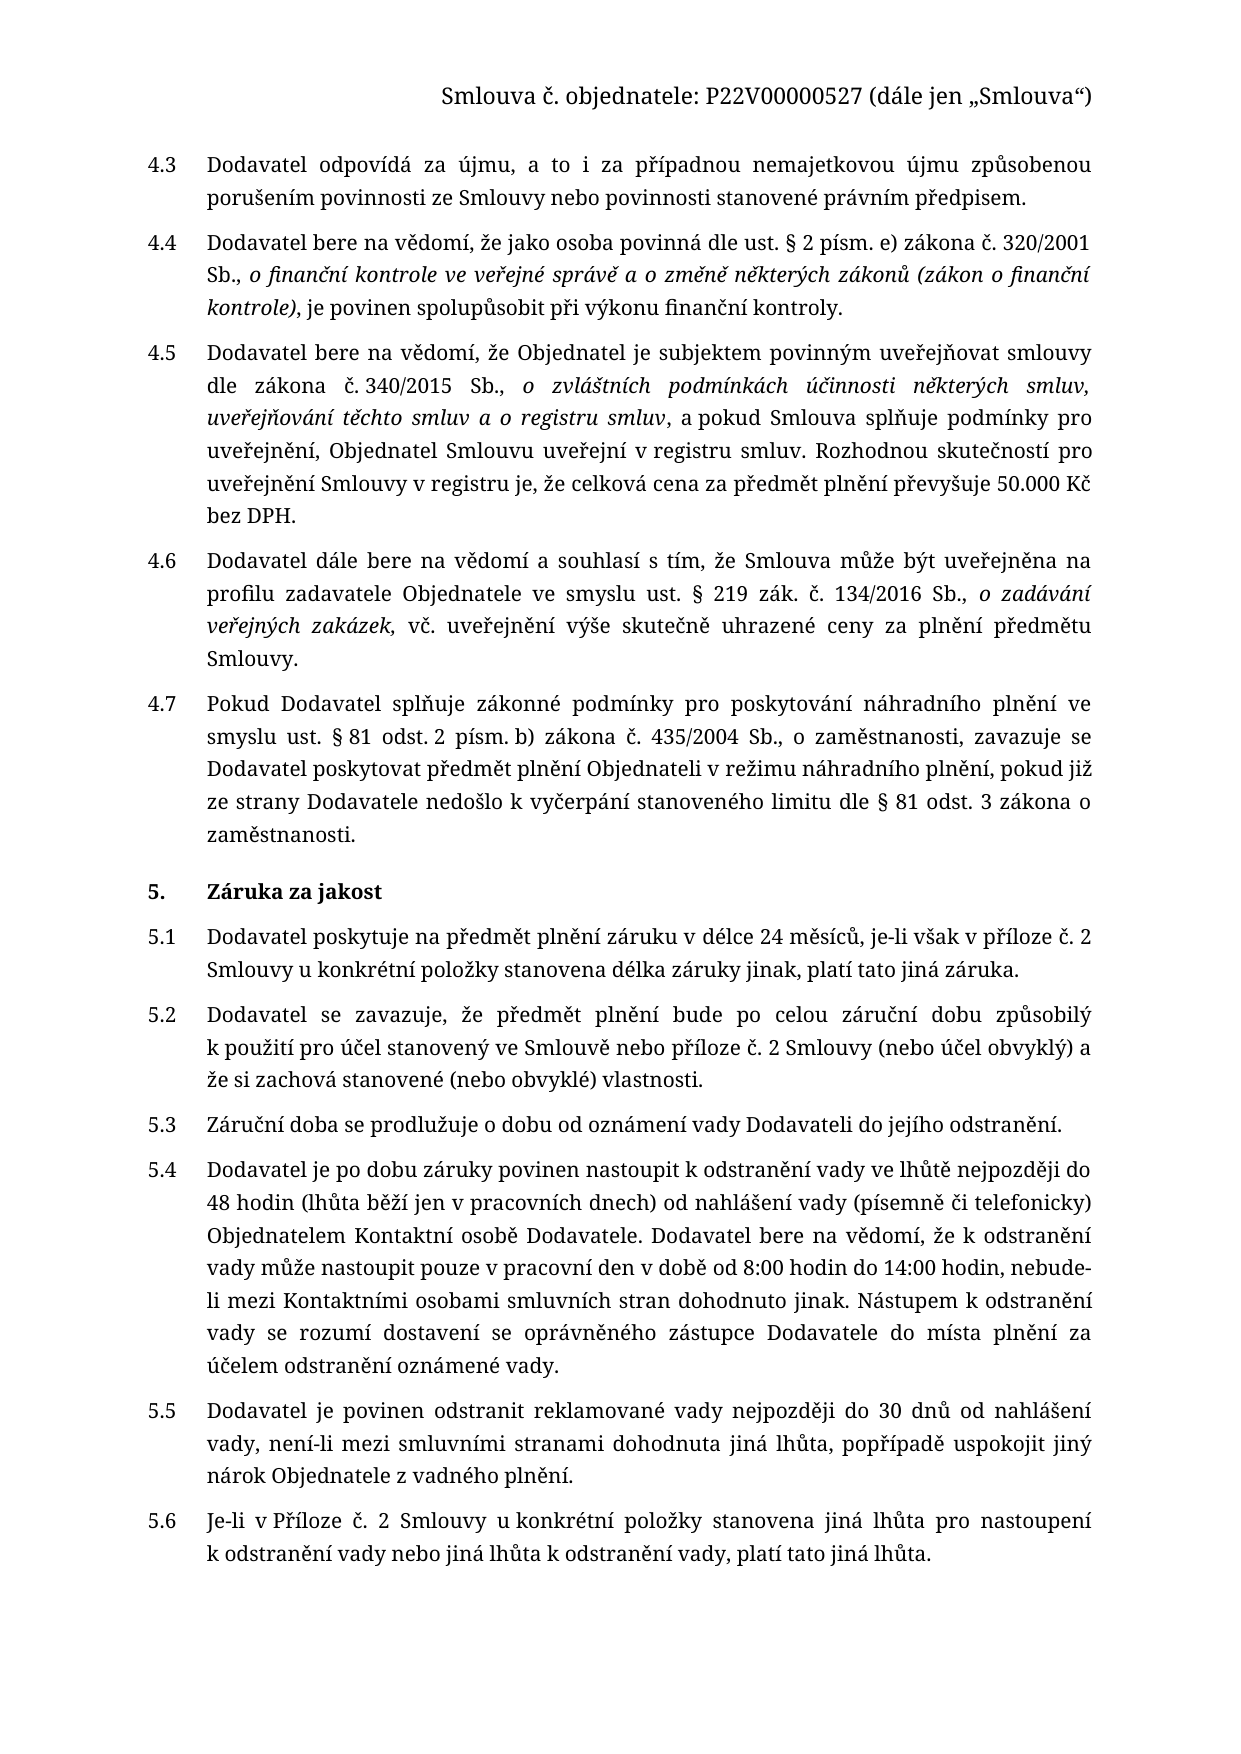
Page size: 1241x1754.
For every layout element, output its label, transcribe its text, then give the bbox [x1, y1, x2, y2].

list Dodavatel je po dobu záruky povinen nastoupit k odstranění vady ve lhůtě nejpozději do 48 hodin (lhůta běží jen v pracovních dnech) od nahlášení vady (písemně či telefonicky) Objednatelem Kontaktní osobě Dodavatele. Dodavatel bere na vědomí, že k odstranění vady může nastoupit pouze v pracovní den v době od 8:00 hodin do 14:00 hodin, nebude-li mezi Kontaktními osobami smluvních stran dohodnuto jinak. Nástupem k odstranění vady se rozumí dostavení se oprávněného zástupce Dodavatele do místa plnění za účelem odstranění oznámené vady. [148, 1156, 1093, 1379]
list Záruka za jakost [148, 877, 1093, 906]
list Dodavatel se zavazuje, že předmět plnění bude po celou záruční dobu způsobilý k použití pro účel stanovený ve Smlouvě nebo příloze č. 2 Smlouvy (nebo účel obvyklý) a že si zachová stanovené (nebo obvyklé) vlastnosti. [148, 1000, 1093, 1094]
list Je-li v Příloze č. 2 Smlouvy u konkrétní položky stanovena jiná lhůta pro nastoupení k odstranění vady nebo jiná lhůta k odstranění vady, platí tato jiná lhůta. [148, 1507, 1093, 1568]
list Dodavatel bere na vědomí, že Objednatel je subjektem povinným uveřejňovat smlouvy dle zákona č. 340/2015 Sb., o zvláštních podmínkách účinnosti některých smluv, uveřejňování těchto smluv a o registru smluv, a pokud Smlouva splňuje podmínky pro uveřejnění, Objednatel Smlouvu uveřejní v registru smluv. Rozhodnou skutečností pro uveřejnění Smlouvy v registru je, že celková cena za předmět plnění převyšuje 50.000 Kč bez DPH. [148, 338, 1093, 530]
list Dodavatel poskytuje na předmět plnění záruku v délce 24 měsíců, je-li však v příloze č. 2 Smlouvy u konkrétní položky stanovena délka záruky jinak, platí tato jiná záruka. [148, 922, 1093, 983]
list Dodavatel odpovídá za újmu, a to i za případnou nemajetkovou újmu způsobenou porušením povinnosti ze Smlouvy nebo povinnosti stanovené právním předpisem. [148, 150, 1093, 211]
list Pokud Dodavatel splňuje zákonné podmínky pro poskytování náhradního plnění ve smyslu ust. § 81 odst. 2 písm. b) zákona č. 435/2004 Sb., o zaměstnanosti, zavazuje se Dodavatel poskytovat předmět plnění Objednateli v režimu náhradního plnění, pokud již ze strany Dodavatele nedošlo k vyčerpání stanoveného limitu dle § 81 odst. 3 zákona o zaměstnanosti. [148, 689, 1093, 848]
list Dodavatel bere na vědomí, že jako osoba povinná dle ust. § 2 písm. e) zákona č. 320/2001 Sb., o finanční kontrole ve veřejné správě a o změně některých zákonů (zákon o finanční kontrole), je povinen spolupůsobit při výkonu finanční kontroly. [148, 228, 1093, 322]
list Dodavatel je povinen odstranit reklamované vady nejpozději do 30 dnů od nahlášení vady, není-li mezi smluvními stranami dohodnuta jiná lhůta, popřípadě uspokojit jiný nárok Objednatele z vadného plnění. [148, 1396, 1093, 1490]
list Dodavatel dále bere na vědomí a souhlasí s tím, že Smlouva může být uveřejněna na profilu zadavatele Objednatele ve smyslu ust. § 219 zák. č. 134/2016 Sb., o zadávání veřejných zakázek, vč. uveřejnění výše skutečně uhrazené ceny za plnění předmětu Smlouvy. [148, 546, 1093, 673]
list Záruční doba se prodlužuje o dobu od oznámení vady Dodavateli do jejího odstranění. [148, 1110, 1093, 1139]
